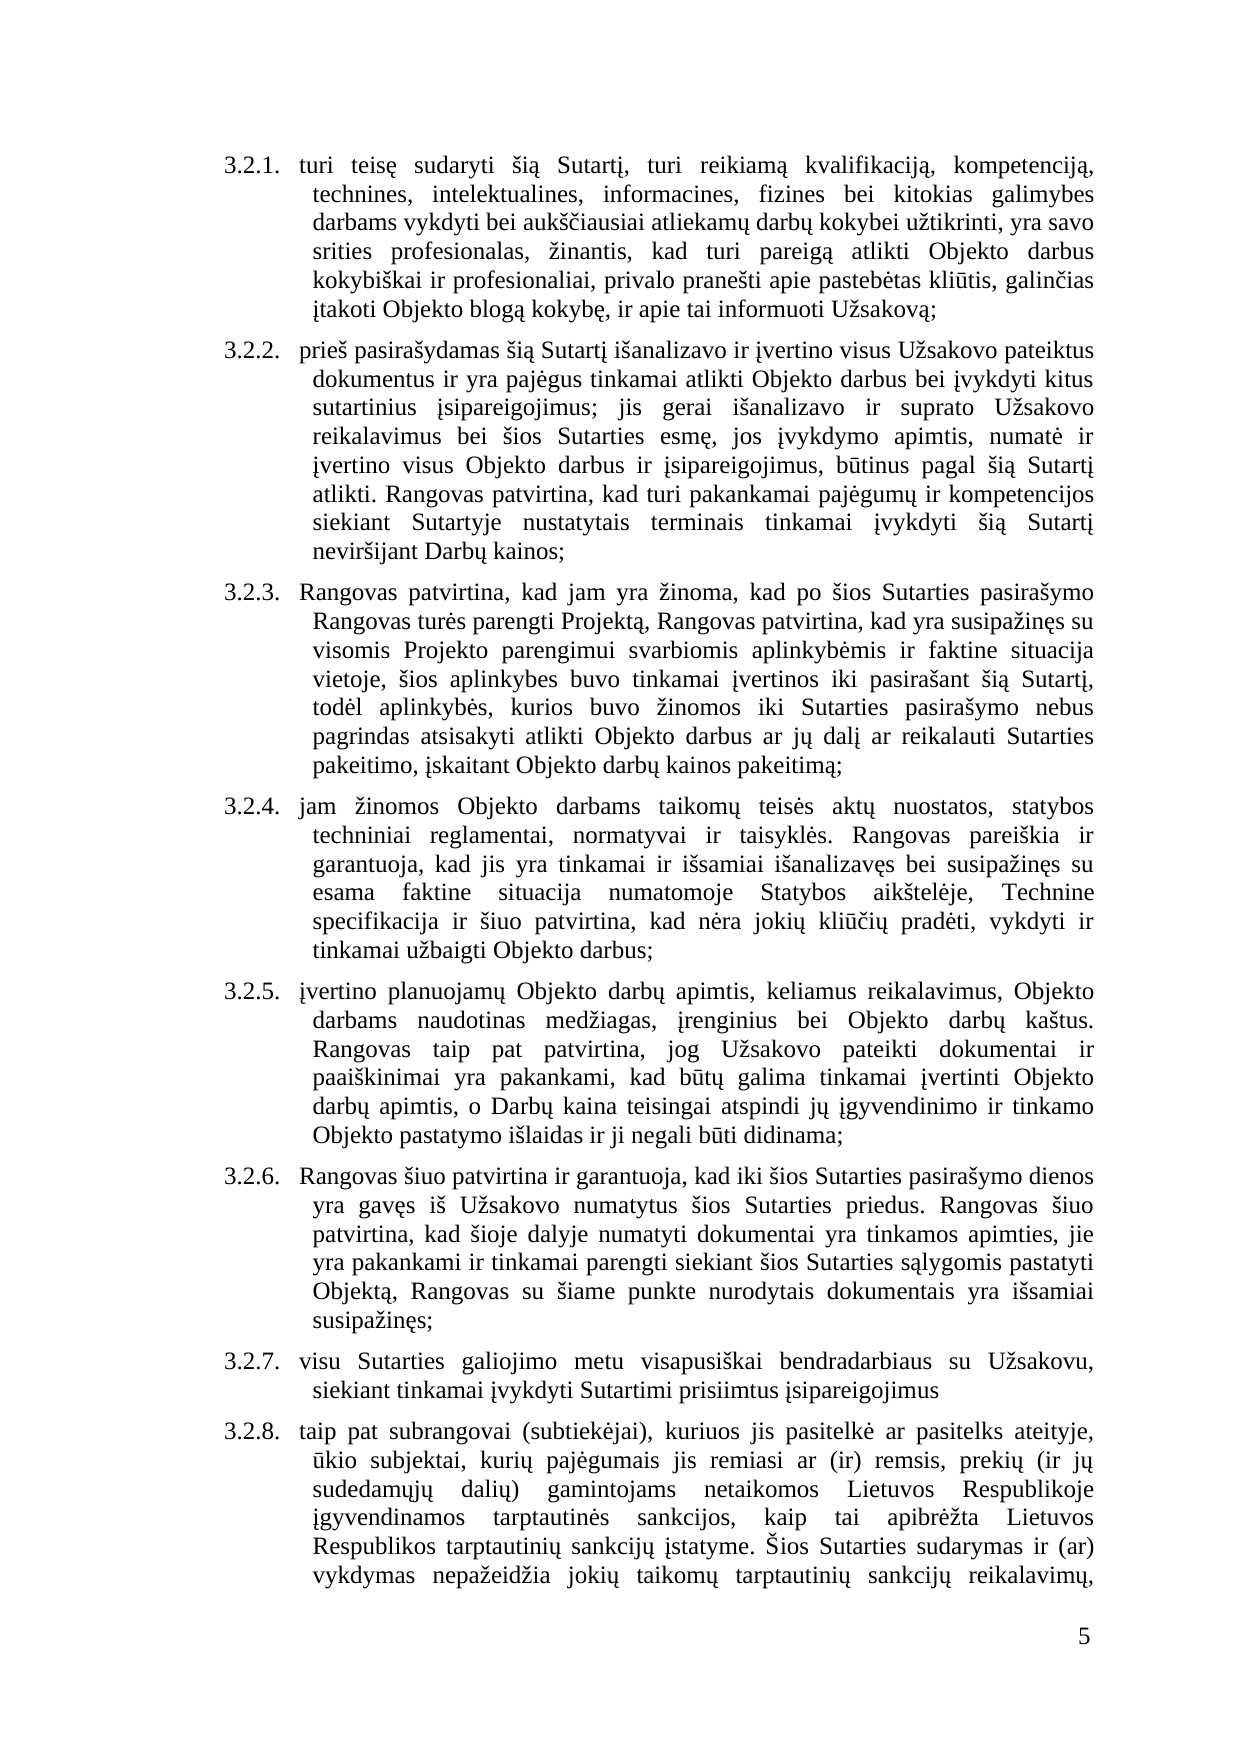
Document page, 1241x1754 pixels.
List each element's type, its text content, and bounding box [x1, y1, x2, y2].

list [224, 1416, 1095, 1589]
list Rangovas šiuo patvirtina ir garantuoja, kad iki šios Sutarties pasirašymo dienos yra gavęs iš Užsakovo numatytus šios Sutarties priedus. Rangovas šiuo patvirtina, kad šioje dalyje numatyti dokumentai yra tinkamos apimties, jie yra pakankami ir tinkamai parengti siekiant šios Sutarties sąlygomis pastatyti Objektą, Rangovas su šiame punkte nurodytais dokumentais yra išsamiai susipažinęs; [224, 1161, 1095, 1334]
list Rangovas patvirtina, kad jam yra žinoma, kad po šios Sutarties pasirašymo Rangovas turės parengti Projektą, Rangovas patvirtina, kad yra susipažinęs su visomis Projekto parengimui svarbiomis aplinkybėmis ir faktine situacija vietoje, šios aplinkybes buvo tinkamai įvertinos iki pasirašant šią Sutartį, todėl aplinkybės, kurios buvo žinomos iki Sutarties pasirašymo nebus pagrindas atsisakyti atlikti Objekto darbus ar jų dalį ar reikalauti Sutarties pakeitimo, įskaitant Objekto darbų kainos pakeitimą; [224, 577, 1095, 779]
list turi teisę sudaryti šią Sutartį, turi reikiamą kvalifikaciją, kompetenciją, technines, intelektualines, informacines, fizines bei kitokias galimybes darbams vykdyti bei aukščiausiai atliekamų darbų kokybei užtikrinti, yra savo srities profesionalas, žinantis, kad turi pareigą atlikti Objekto darbus kokybiškai ir profesionaliai, privalo pranešti apie pastebėtas kliūtis, galinčias įtakoti Objekto blogą kokybę, ir apie tai informuoti Užsakovą; [224, 150, 1095, 322]
list prieš pasirašydamas šią Sutartį išanalizavo ir įvertino visus Užsakovo pateiktus dokumentus ir yra pajėgus tinkamai atlikti Objekto darbus bei įvykdyti kitus sutartinius įsipareigojimus; jis gerai išanalizavo ir suprato Užsakovo reikalavimus bei šios Sutarties esmę, jos įvykdymo apimtis, numatė ir įvertino visus Objekto darbus ir įsipareigojimus, būtinus pagal šią Sutartį atlikti. Rangovas patvirtina, kad turi pakankamai pajėgumų ir kompetencijos siekiant Sutartyje nustatytais terminais tinkamai įvykdyti šią Sutartį neviršijant Darbų kainos; [224, 335, 1095, 565]
list visu Sutarties galiojimo metu visapusiškai bendradarbiaus su Užsakovu, siekiant tinkamai įvykdyti Sutartimi prisiimtus įsipareigojimus [224, 1346, 1095, 1404]
list įvertino planuojamų Objekto darbų apimtis, keliamus reikalavimus, Objekto darbams naudotinas medžiagas, įrenginius bei Objekto darbų kaštus. Rangovas taip pat patvirtina, jog Užsakovo pateikti dokumentai ir paaiškinimai yra pakankami, kad būtų galima tinkamai įvertinti Objekto darbų apimtis, o Darbų kaina teisingai atspindi jų įgyvendinimo ir tinkamo Objekto pastatymo išlaidas ir ji negali būti didinama; [224, 976, 1095, 1149]
list jam žinomos Objekto darbams taikomų teisės aktų nuostatos, statybos techniniai reglamentai, normatyvai ir taisyklės. Rangovas pareiškia ir garantuoja, kad jis yra tinkamai ir išsamiai išanalizavęs bei susipažinęs su esama faktine situacija numatomoje Statybos aikštelėje, Technine specifikacija ir šiuo patvirtina, kad nėra jokių kliūčių pradėti, vykdyti ir tinkamai užbaigti Objekto darbus; [224, 791, 1095, 964]
